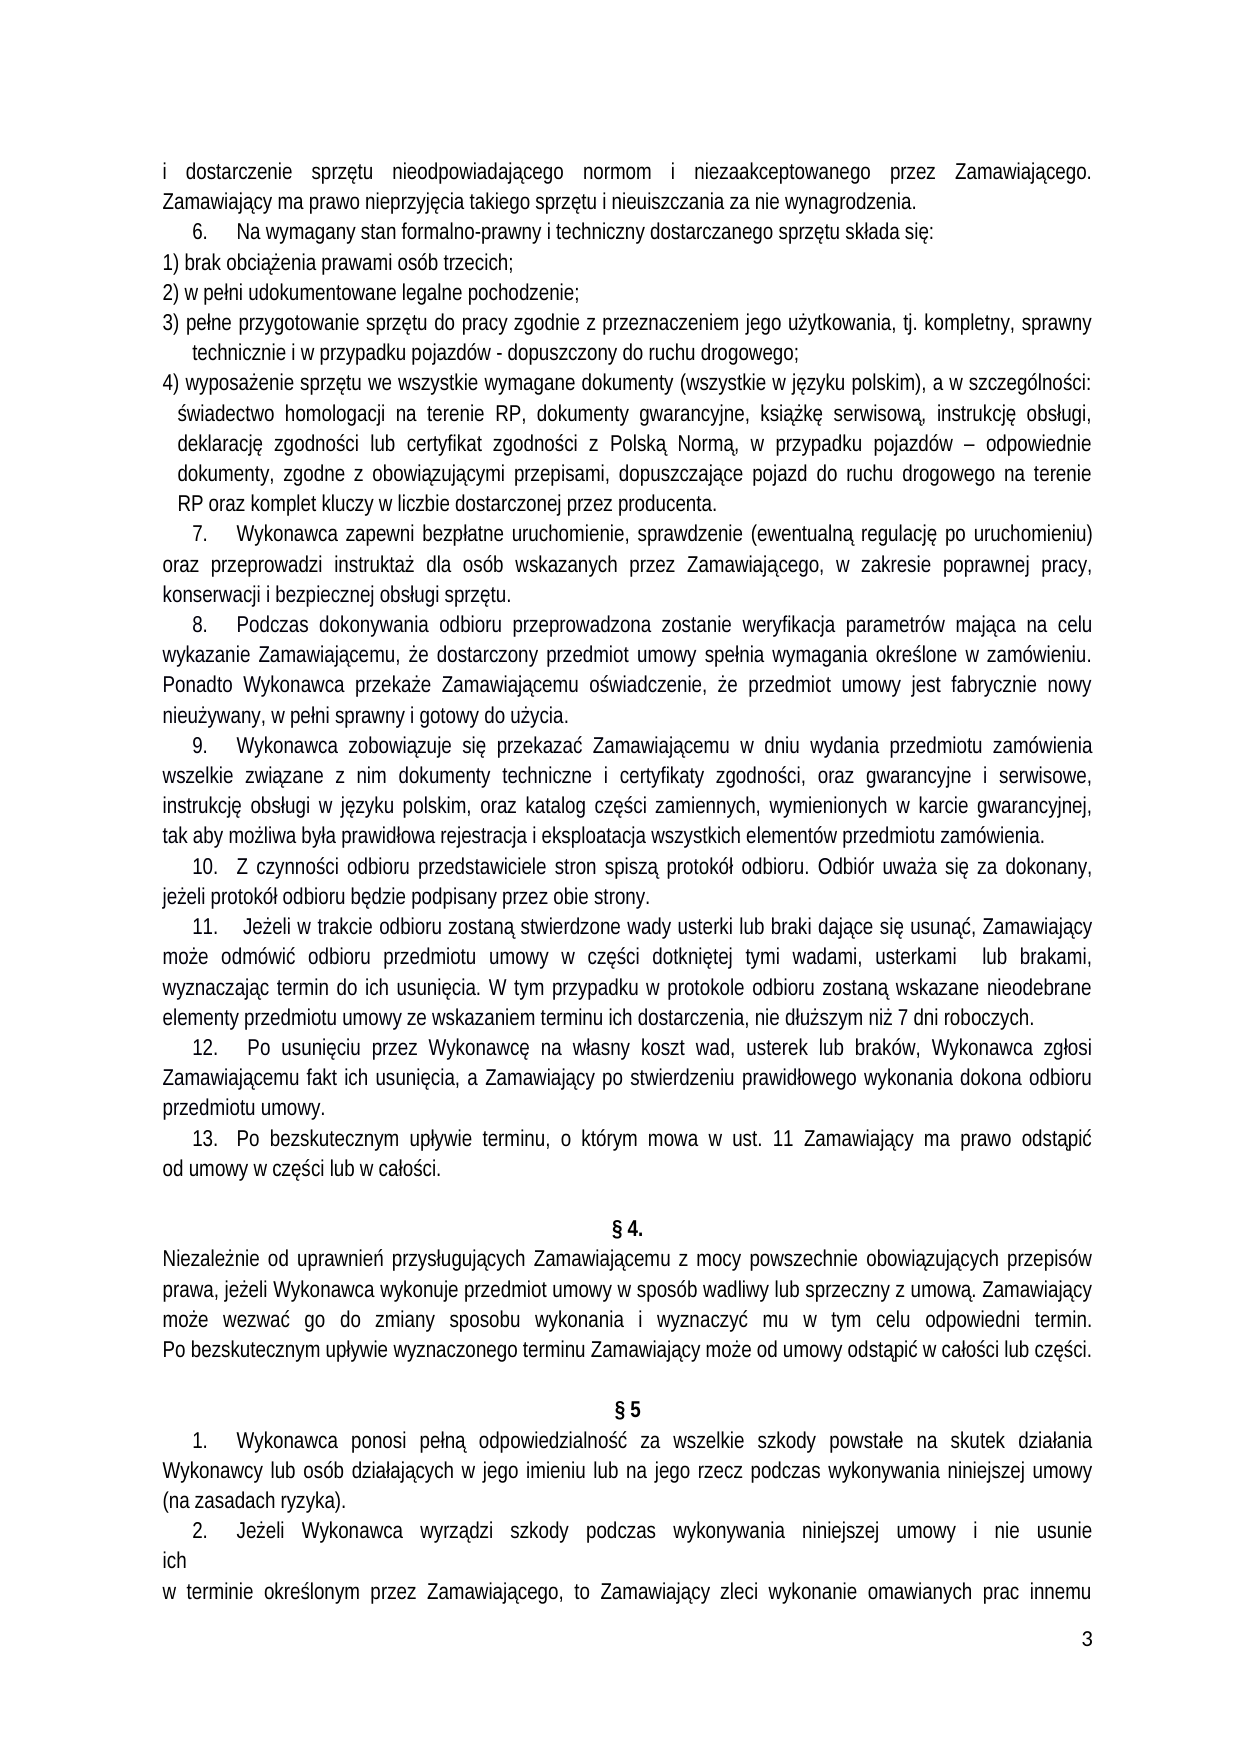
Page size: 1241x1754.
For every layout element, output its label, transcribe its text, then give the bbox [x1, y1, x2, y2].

text 1. Wykonawca ponosi pełną odpowiedzialność za wszelkie szkody powstałe na skutek działania Wykonawcy lub osób działających w jego imieniu lub na jego rzecz podczas wykonywania niniejszej umowy (na zasadach ryzyka). [162, 1427, 1093, 1513]
text 6. Na wymagany stan formalno-prawny i techniczny dostarczanego sprzętu składa się: [162, 218, 1093, 244]
text 12. Po usunięciu przez Wykonawcę na własny koszt wad, usterek lub braków, Wykonawca zgłosi Zamawiającemu fakt ich usunięcia, a Zamawiający po stwierdzeniu prawidłowego wykonania dokona odbioru przedmiotu umowy. [162, 1034, 1093, 1121]
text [162, 158, 1093, 214]
text 1) brak obciążenia prawami osób trzecich; [162, 248, 1093, 275]
text 8. Podczas dokonywania odbioru przeprowadzona zostanie weryfikacja parametrów mająca na celu wykazanie Zamawiającemu, że dostarczony przedmiot umowy spełnia wymagania określone w zamówieniu. Ponadto Wykonawca przekaże Zamawiającemu oświadczenie, że przedmiot umowy jest fabrycznie nowy nieużywany, w pełni sprawny i gotowy do użycia. [162, 611, 1093, 728]
text 7. Wykonawca zapewni bezpłatne uruchomienie, sprawdzenie (ewentualną regulację po uruchomieniu) oraz przeprowadzi instruktaż dla osób wskazanych przez Zamawiającego, w zakresie poprawnej pracy, konserwacji i bezpiecznej obsługi sprzętu. [162, 520, 1093, 607]
text 9. Wykonawca zobowiązuje się przekazać Zamawiającemu w dniu wydania przedmiotu zamówienia wszelkie związane z nim dokumenty techniczne i certyfikaty zgodności, oraz gwarancyjne i serwisowe, instrukcję obsługi w języku polskim, oraz katalog części zamiennych, wymienionych w karcie gwarancyjnej, tak aby możliwa była prawidłowa rejestracja i eksploatacja wszystkich elementów przedmiotu zamówienia. [162, 732, 1093, 849]
text § 5 [162, 1396, 1093, 1423]
text 4) wyposażenie sprzętu we wszystkie wymagane dokumenty (wszystkie w języku polskim), a w szczególności: świadectwo homologacji na terenie RP, dokumenty gwarancyjne, książkę serwisową, instrukcję obsługi, deklarację zgodności lub certyfikat zgodności z Polską Normą, w przypadku pojazdów – odpowiednie dokumenty, zgodne z obowiązującymi przepisami, dopuszczające pojazd do ruchu drogowego na terenie RP oraz komplet kluczy w liczbie dostarczonej przez producenta. [162, 369, 1093, 516]
text § 4. [162, 1215, 1093, 1241]
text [162, 1517, 1093, 1604]
text Niezależnie od uprawnień przysługujących Zamawiającemu z mocy powszechnie obowiązujących przepisów prawa, jeżeli Wykonawca wykonuje przedmiot umowy w sposób wadliwy lub sprzeczny z umową. Zamawiający może wezwać go do zmiany sposobu wykonania i wyznaczyć mu w tym celu odpowiedni termin. Po bezskutecznym upływie wyznaczonego terminu Zamawiający może od umowy odstąpić w całości lub części. [162, 1245, 1093, 1362]
text 3) pełne przygotowanie sprzętu do pracy zgodnie z przeznaczeniem jego użytkowania, tj. kompletny, sprawny technicznie i w przypadku pojazdów - dopuszczony do ruchu drogowego; [162, 309, 1093, 365]
text 2) w pełni udokumentowane legalne pochodzenie; [162, 279, 1093, 305]
text 10. Z czynności odbioru przedstawiciele stron spiszą protokół odbioru. Odbiór uważa się za dokonany, jeżeli protokół odbioru będzie podpisany przez obie strony. [162, 853, 1093, 909]
text 13. Po bezskutecznym upływie terminu, o którym mowa w ust. 11 Zamawiający ma prawo odstąpić od umowy w części lub w całości. [162, 1124, 1093, 1181]
text 11. Jeżeli w trakcie odbioru zostaną stwierdzone wady usterki lub braki dające się usunąć, Zamawiający może odmówić odbioru przedmiotu umowy w części dotkniętej tymi wadami, usterkami lub brakami, wyznaczając termin do ich usunięcia. W tym przypadku w protokole odbioru zostaną wskazane nieodebrane elementy przedmiotu umowy ze wskazaniem terminu ich dostarczenia, nie dłuższym niż 7 dni roboczych. [162, 913, 1093, 1030]
